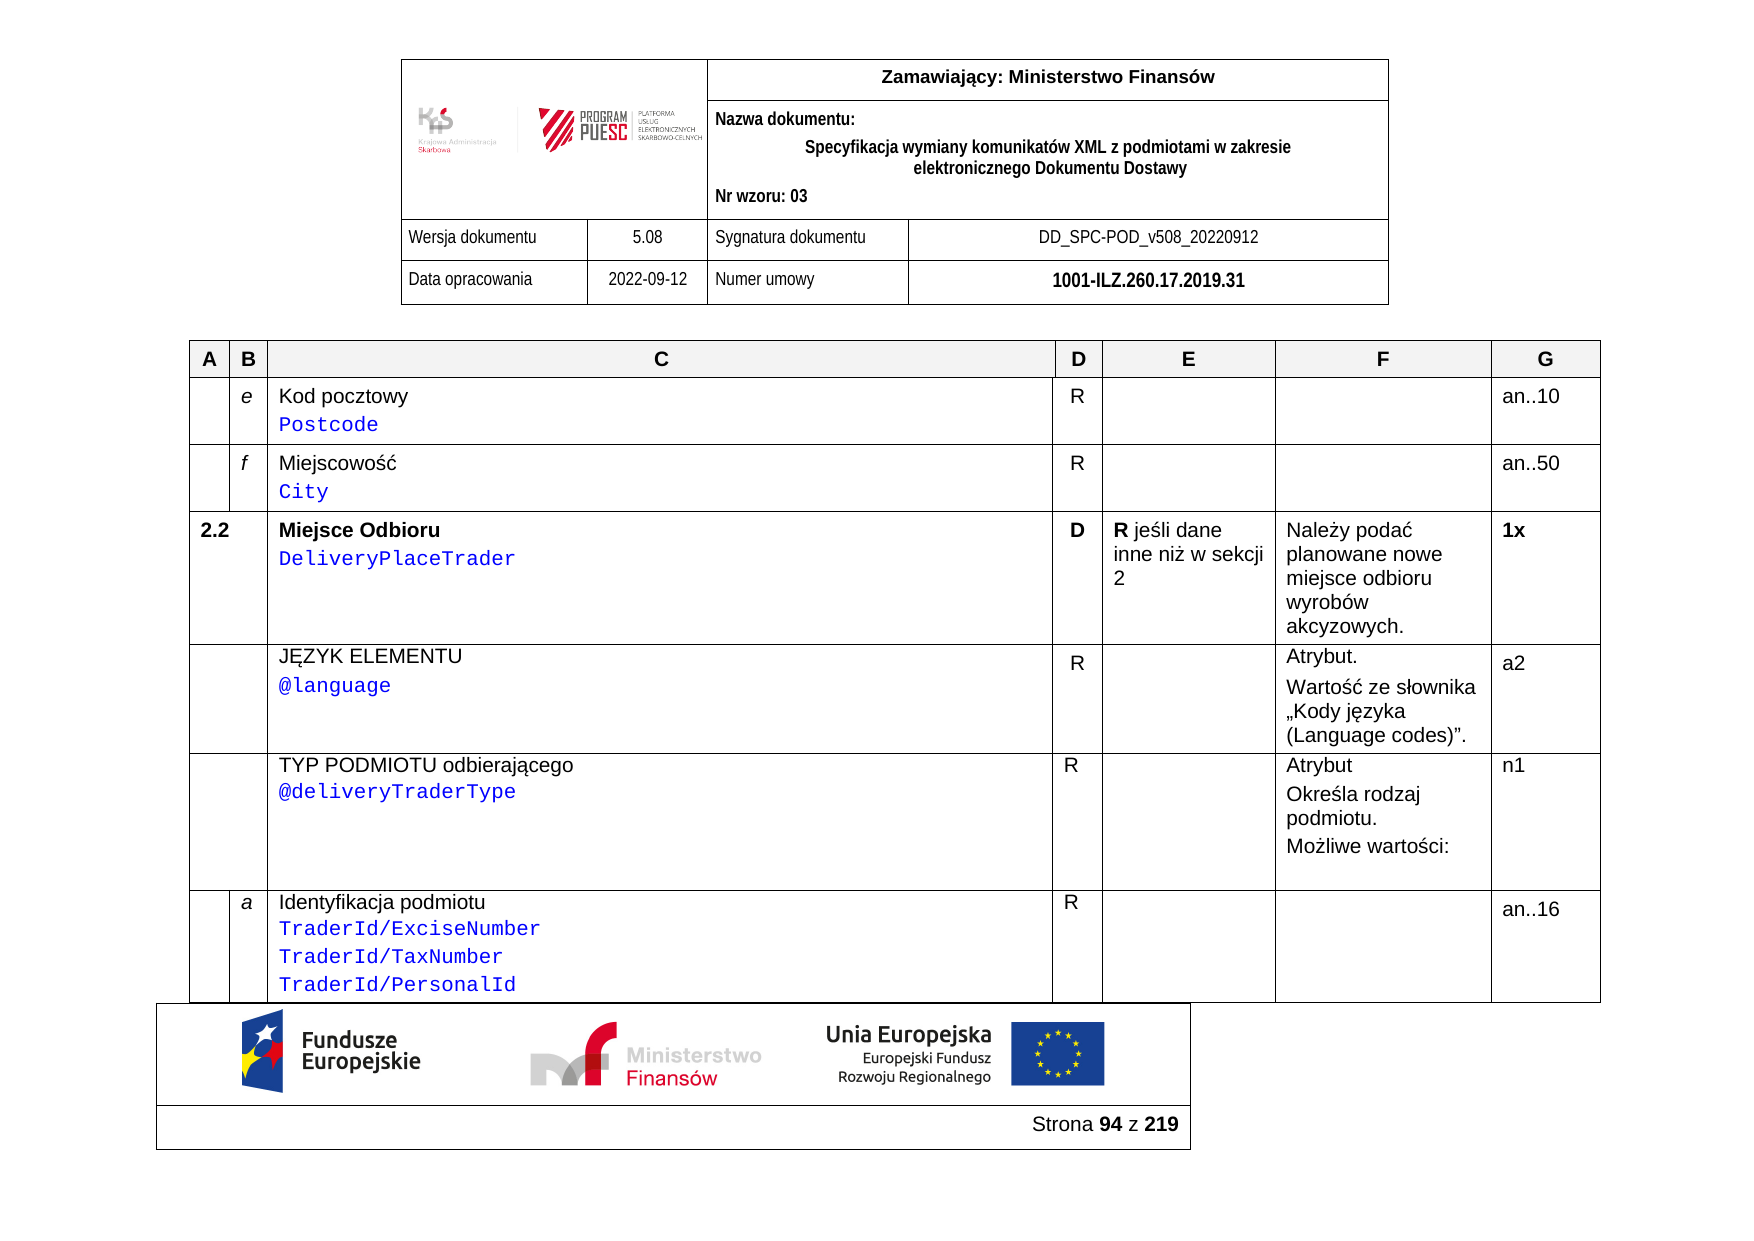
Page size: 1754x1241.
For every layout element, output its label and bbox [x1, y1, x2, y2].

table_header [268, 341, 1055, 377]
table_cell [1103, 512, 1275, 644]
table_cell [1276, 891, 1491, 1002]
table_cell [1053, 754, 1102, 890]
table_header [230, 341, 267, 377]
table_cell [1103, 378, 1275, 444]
picture [242, 1009, 1105, 1093]
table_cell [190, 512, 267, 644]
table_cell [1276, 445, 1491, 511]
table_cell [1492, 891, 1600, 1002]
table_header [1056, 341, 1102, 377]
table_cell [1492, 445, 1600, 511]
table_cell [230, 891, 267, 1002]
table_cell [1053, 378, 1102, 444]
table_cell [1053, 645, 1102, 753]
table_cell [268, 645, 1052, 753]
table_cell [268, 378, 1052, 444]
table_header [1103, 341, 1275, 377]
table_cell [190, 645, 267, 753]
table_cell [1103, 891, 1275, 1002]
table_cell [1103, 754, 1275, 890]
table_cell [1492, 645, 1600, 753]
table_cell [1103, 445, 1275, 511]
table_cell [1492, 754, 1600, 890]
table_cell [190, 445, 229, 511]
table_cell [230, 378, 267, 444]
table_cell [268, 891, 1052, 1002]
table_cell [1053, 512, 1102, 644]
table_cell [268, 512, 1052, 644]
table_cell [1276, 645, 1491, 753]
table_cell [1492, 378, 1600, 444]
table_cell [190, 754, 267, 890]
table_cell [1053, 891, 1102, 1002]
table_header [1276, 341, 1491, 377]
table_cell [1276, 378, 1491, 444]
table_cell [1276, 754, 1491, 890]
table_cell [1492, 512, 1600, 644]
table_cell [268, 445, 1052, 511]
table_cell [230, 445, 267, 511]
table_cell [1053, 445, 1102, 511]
picture [408, 97, 702, 163]
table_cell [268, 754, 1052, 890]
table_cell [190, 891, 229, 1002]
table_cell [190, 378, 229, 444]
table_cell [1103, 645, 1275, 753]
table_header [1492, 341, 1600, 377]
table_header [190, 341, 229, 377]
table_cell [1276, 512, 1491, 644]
